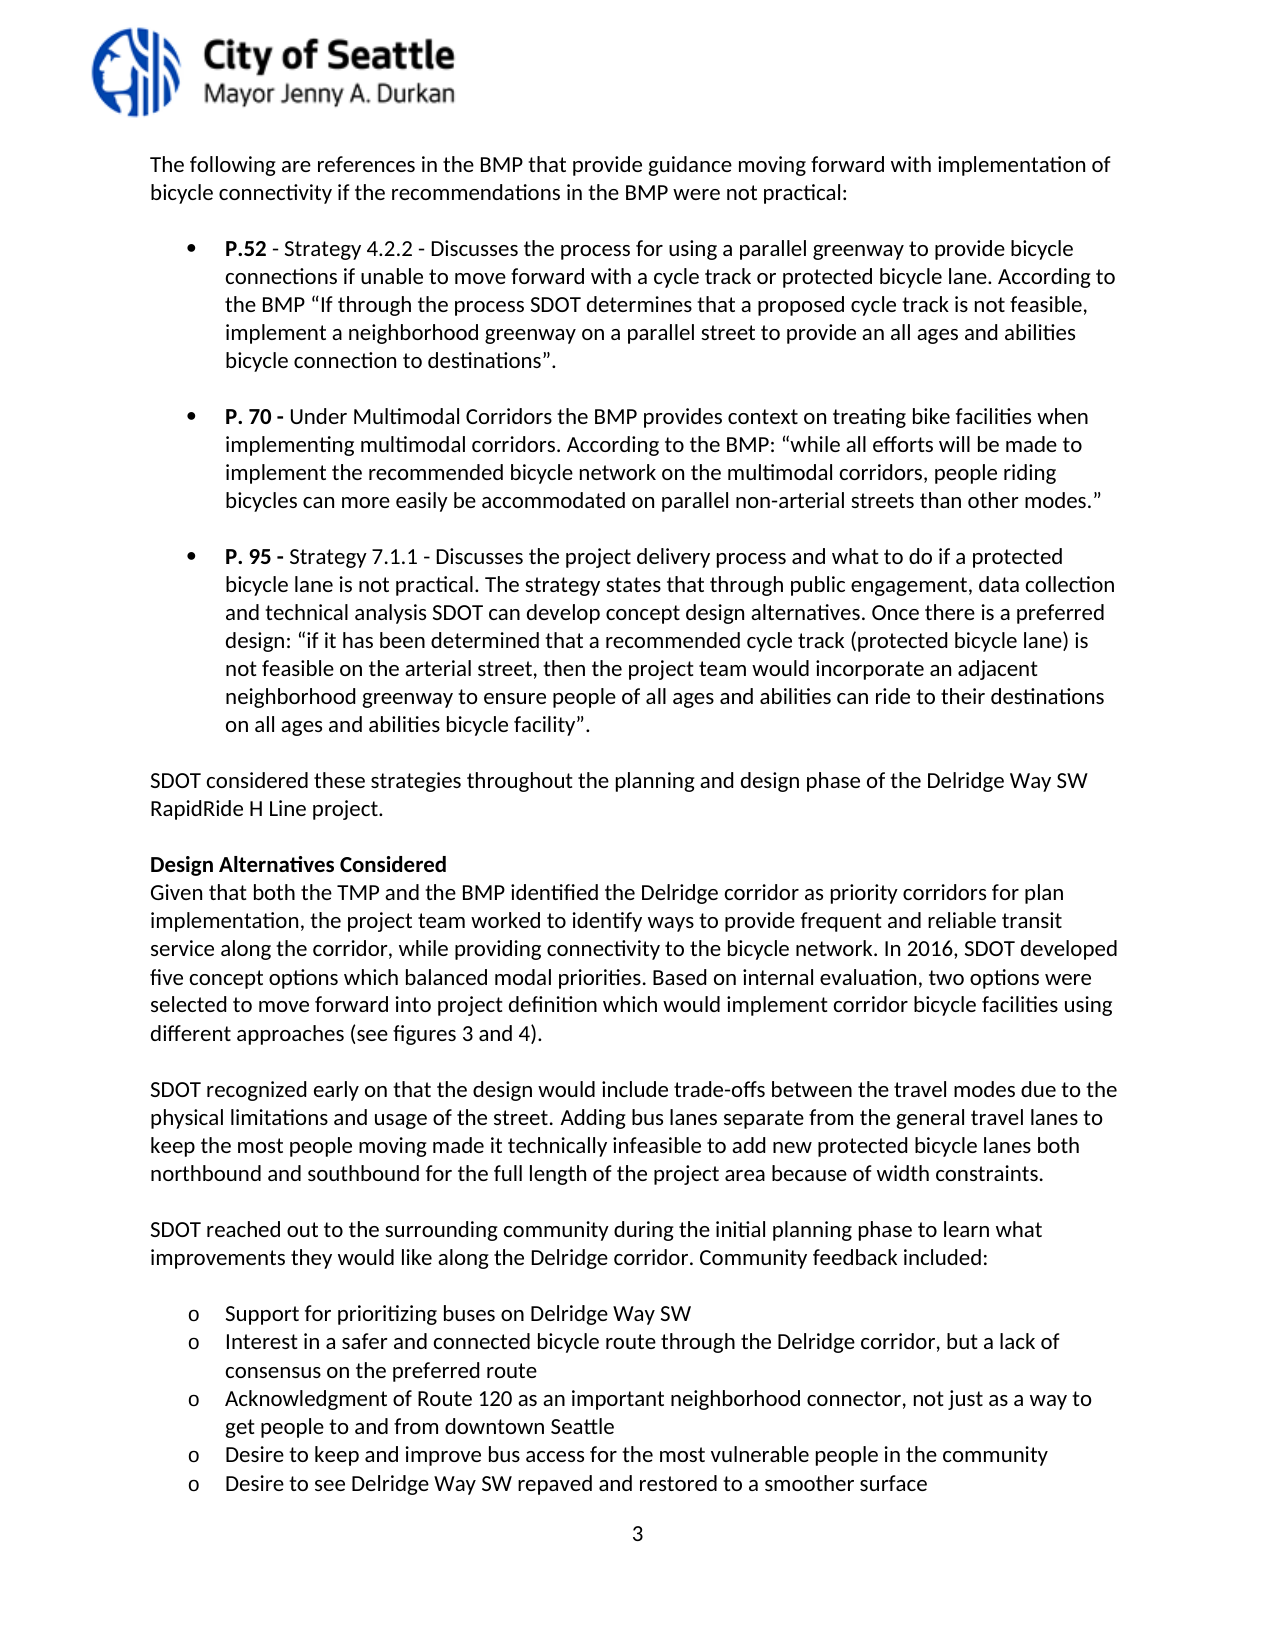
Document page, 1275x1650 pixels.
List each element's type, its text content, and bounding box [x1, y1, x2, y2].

text get people to and from downtown Seattle [187, 1412, 1125, 1441]
text SDOT recognized early on that the design would include trade-offs between the travel modes due to the physical limitations and usage of the street. Adding bus lanes separate from the general travel lanes to keep the most people moving made it technically infeasible to add new protected bicycle lanes both northbound and southbound for the full length of the project area because of width constraints. [150, 1075, 1125, 1187]
list Acknowledgment of Route 120 as an important neighborhood connector, not just as a way to [187, 1384, 1125, 1412]
list Desire to keep and improve bus access for the most vulnerable people in the community [187, 1441, 1125, 1469]
text The following are references in the BMP that provide guidance moving forward with implementation of bicycle connectivity if the recommendations in the BMP were not practical: [150, 150, 1125, 206]
list Interest in a safer and connected bicycle route through the Delridge corridor, but a lack of consensus on the preferred route [187, 1327, 1125, 1384]
list P. 70 - Under Multimodal Corridors the BMP provides context on treating bike facilities when implementing multimodal corridors. According to the BMP: “while all efforts will be made to implement the recommended bicycle network on the multimodal corridors, people riding bicycles can more easily be accommodated on parallel non-arterial streets than other modes.” [187, 402, 1125, 514]
list Desire to see Delridge Way SW repaved and restored to a smoother surface [187, 1469, 1125, 1498]
text SDOT considered these strategies throughout the planning and design phase of the Delridge Way SW RapidRide H Line project. [150, 766, 1125, 822]
list P. 95 - Strategy 7.1.1 - Discusses the project delivery process and what to do if a protected bicycle lane is not practical. The strategy states that through public engagement, data collection and technical analysis SDOT can develop concept design alternatives. Once there is a preferred design: “if it has been determined that a recommended cycle track (protected bicycle lane) is not feasible on the arterial street, then the project team would incorporate an adjacent neighborhood greenway to ensure people of all ages and abilities can ride to their destinations on all ages and abilities bicycle facility”. [187, 542, 1125, 738]
text Design Alternatives Considered [150, 851, 1125, 878]
list Support for prioritizing buses on Delridge Way SW [187, 1299, 1125, 1327]
text SDOT reached out to the surrounding community during the initial planning phase to learn what improvements they would like along the Delridge corridor. Community feedback included: [150, 1215, 1125, 1271]
text Given that both the TMP and the BMP identified the Delridge corridor as priority corridors for plan implementation, the project team worked to identify ways to provide frequent and reliable transit service along the corridor, while providing connectivity to the bicycle network. In 2016, SDOT developed five concept options which balanced modal priorities. Based on internal evaluation, two options were selected to move forward into project definition which would implement corridor bicycle facilities using different approaches (see figures 3 and 4). [150, 878, 1125, 1047]
list P.52 - Strategy 4.2.2 - Discusses the process for using a parallel greenway to provide bicycle connections if unable to move forward with a cycle track or protected bicycle lane. According to the BMP “If through the process SDOT determines that a proposed cycle track is not feasible, implement a neighborhood greenway on a parallel street to provide an all ages and abilities bicycle connection to destinations”. [187, 234, 1125, 374]
picture [89, 17, 462, 121]
